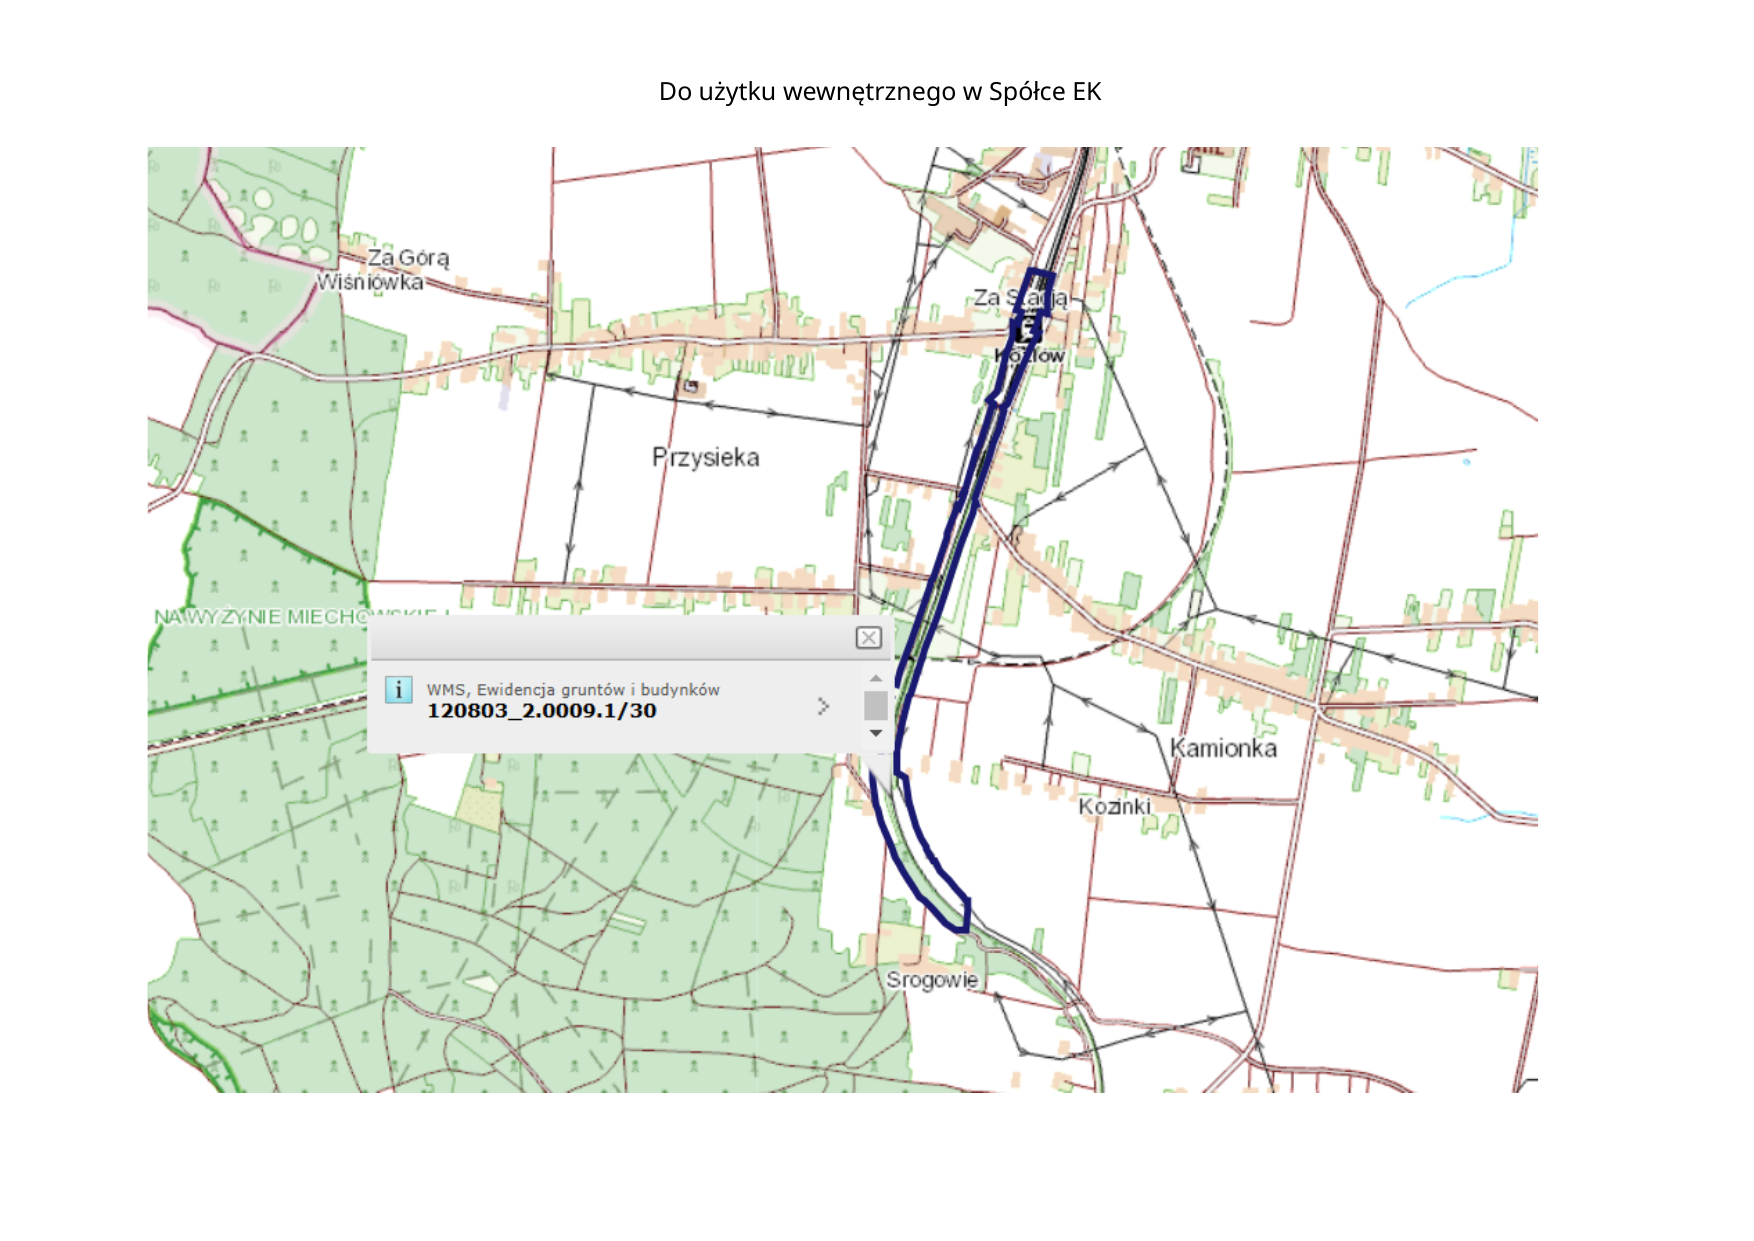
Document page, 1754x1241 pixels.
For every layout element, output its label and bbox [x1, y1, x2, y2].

picture [147, 147, 1539, 1093]
